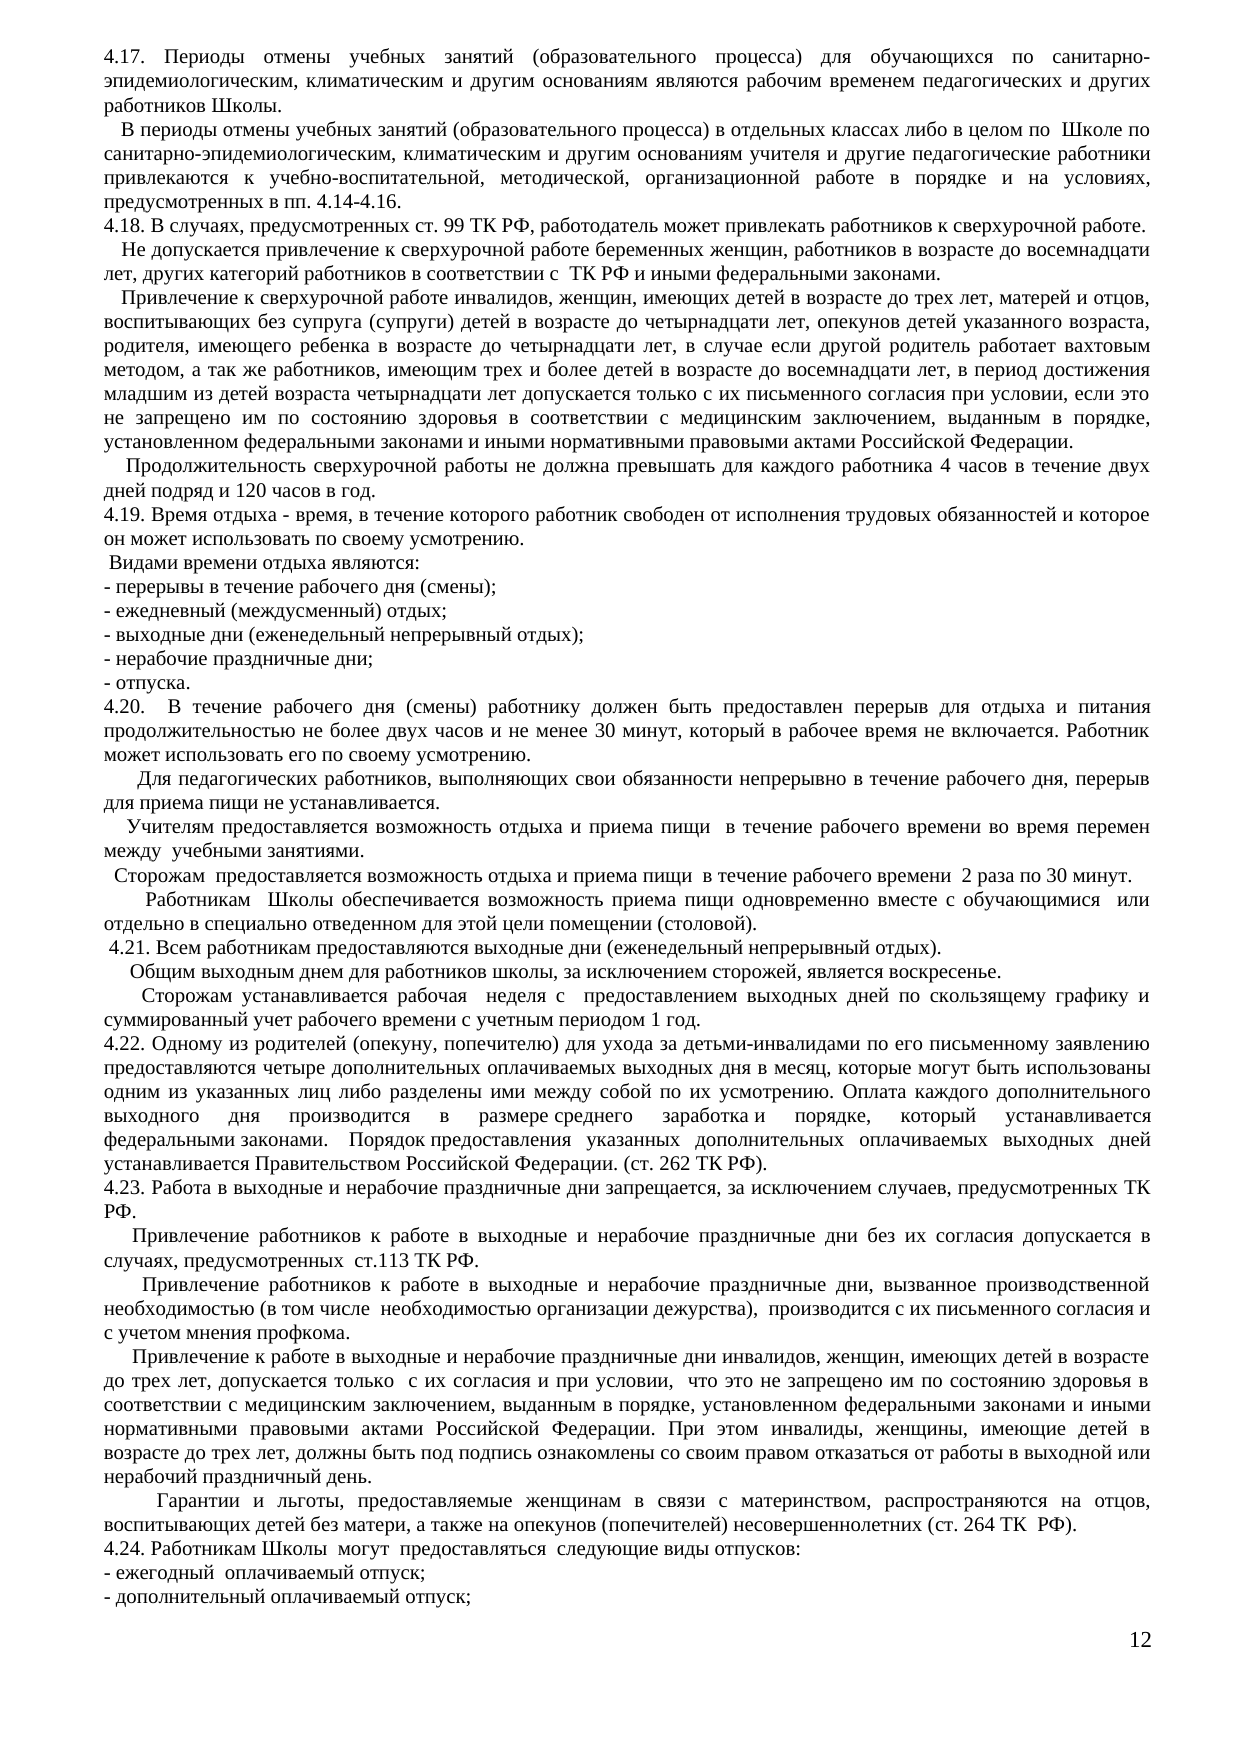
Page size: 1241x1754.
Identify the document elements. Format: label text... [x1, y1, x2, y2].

text Видами времени отдыха являются: [103, 550, 1152, 574]
text Продолжительность сверхурочной работы не должна превышать для каждого работника 4 часов в течение двух дней подряд и 120 часов в год. [103, 453, 1152, 502]
text 4.19. Время отдыха - время, в течение которого работник свободен от исполнения трудовых обязанностей и которое он может использовать по своему усмотрению. [103, 502, 1152, 550]
text Работникам Школы обеспечивается возможность приема пищи одновременно вместе с обучающимися или отдельно в специально отведенном для этой цели помещении (столовой). [103, 887, 1152, 935]
text 4.21. Всем работникам предоставляются выходные дни (еженедельный непрерывный отдых). [103, 935, 1152, 959]
text Привлечение к работе в выходные и нерабочие праздничные дни инвалидов, женщин, имеющих детей в возрасте до трех лет, допускается только с их согласия и при условии, что это не запрещено им по состоянию здоровья в соответствии с медицинским заключением, выданным в порядке, установленном федеральными законами и иными нормативными правовыми актами Российской Федерации. При этом инвалиды, женщины, имеющие детей в возрасте до трех лет, должны быть под подпись ознакомлены со своим правом отказаться от работы в выходной или нерабочий праздничный день. [103, 1344, 1152, 1488]
text Привлечение работников к работе в выходные и нерабочие праздничные дни без их согласия допускается в случаях, предусмотренных ст.113 ТК РФ. [103, 1223, 1152, 1272]
text В периоды отмены учебных занятий (образовательного процесса) в отдельных классах либо в целом по Школе по санитарно-эпидемиологическим, климатическим и другим основаниям учителя и другие педагогические работники привлекаются к учебно-воспитательной, методической, организационной работе в порядке и на условиях, предусмотренных в пп. 4.14-4.16. [103, 117, 1152, 213]
text - перерывы в течение рабочего дня (смены); [103, 574, 1152, 598]
text Гарантии и льготы, предоставляемые женщинам в связи с материнством, распространяются на отцов, воспитывающих детей без матери, а также на опекунов (попечителей) несовершеннолетних (ст. 264 ТК РФ). [103, 1488, 1152, 1536]
text Учителям предоставляется возможность отдыха и приема пищи в течение рабочего времени во время перемен между учебными занятиями. [103, 814, 1152, 862]
text Для педагогических работников, выполняющих свои обязанности непрерывно в течение рабочего дня, перерыв для приема пищи не устанавливается. [103, 766, 1152, 814]
text Сторожам устанавливается рабочая неделя с предоставлением выходных дней по скользящему графику и суммированный учет рабочего времени с учетным периодом 1 год. [103, 983, 1152, 1031]
text Сторожам предоставляется возможность отдыха и приема пищи в течение рабочего времени 2 раза по 30 минут. [103, 862, 1152, 887]
text 4.23. Работа в выходные и нерабочие праздничные дни запрещается, за исключением случаев, предусмотренных ТК РФ. [103, 1175, 1152, 1223]
text Привлечение к сверхурочной работе инвалидов, женщин, имеющих детей в возрасте до трех лет, матерей и отцов, воспитывающих без супруга (супруги) детей в возрасте до четырнадцати лет, опекунов детей указанного возраста, родителя, имеющего ребенка в возрасте до четырнадцати лет, в случае если другой родитель работает вахтовым методом, а так же работников, имеющим трех и более детей в возрасте до восемнадцати лет, в период достижения младшим из детей возраста четырнадцати лет допускается только с их письменного согласия при условии, если это не запрещено им по состоянию здоровья в соответствии с медицинским заключением, выданным в порядке, установленном федеральными законами и иными нормативными правовыми актами Российской Федерации. [103, 285, 1152, 453]
text - дополнительный оплачиваемый отпуск; [103, 1584, 1152, 1608]
text - ежедневный (междусменный) отдых; [103, 598, 1152, 622]
text 4.24. Работникам Школы могут предоставляться следующие виды отпусков: [103, 1536, 1152, 1560]
text 4.18. В случаях, предусмотренных ст. 99 ТК РФ, работодатель может привлекать работников к сверхурочной работе. [103, 213, 1152, 237]
text - выходные дни (еженедельный непрерывный отдых); [103, 622, 1152, 646]
text 4.20. В течение рабочего дня (смены) работнику должен быть предоставлен перерыв для отдыха и питания продолжительностью не более двух часов и не менее 30 минут, который в рабочее время не включается. Работник может использовать его по своему усмотрению. [103, 694, 1152, 766]
text - ежегодный оплачиваемый отпуск; [103, 1560, 1152, 1584]
text Привлечение работников к работе в выходные и нерабочие праздничные дни, вызванное производственной необходимостью (в том числе необходимостью организации дежурства), производится с их письменного согласия и с учетом мнения профкома. [103, 1272, 1152, 1344]
text 4.17. Периоды отмены учебных занятий (образовательного процесса) для обучающихся по санитарно-эпидемиологическим, климатическим и другим основаниям являются рабочим временем педагогических и других работников Школы. [103, 44, 1152, 117]
text Не допускается привлечение к сверхурочной работе беременных женщин, работников в возрасте до восемнадцати лет, других категорий работников в соответствии с ТК РФ и иными федеральными законами. [103, 237, 1152, 285]
text - отпуска. [103, 670, 1152, 694]
text Общим выходным днем для работников школы, за исключением сторожей, является воскресенье. [103, 959, 1152, 983]
text 4.22. Одному из родителей (опекуну, попечителю) для ухода за детьми-инвалидами по его письменному заявлению предоставляются четыре дополнительных оплачиваемых выходных дня в месяц, которые могут быть использованы одним из указанных лиц либо разделены ими между собой по их усмотрению. Оплата каждого дополнительного выходного дня производится в размере среднего заработка и порядке, который устанавливается федеральными законами. Порядок предоставления указанных дополнительных оплачиваемых выходных дней устанавливается Правительством Российской Федерации. (ст. 262 ТК РФ). [103, 1031, 1152, 1175]
text - нерабочие праздничные дни; [103, 646, 1152, 670]
